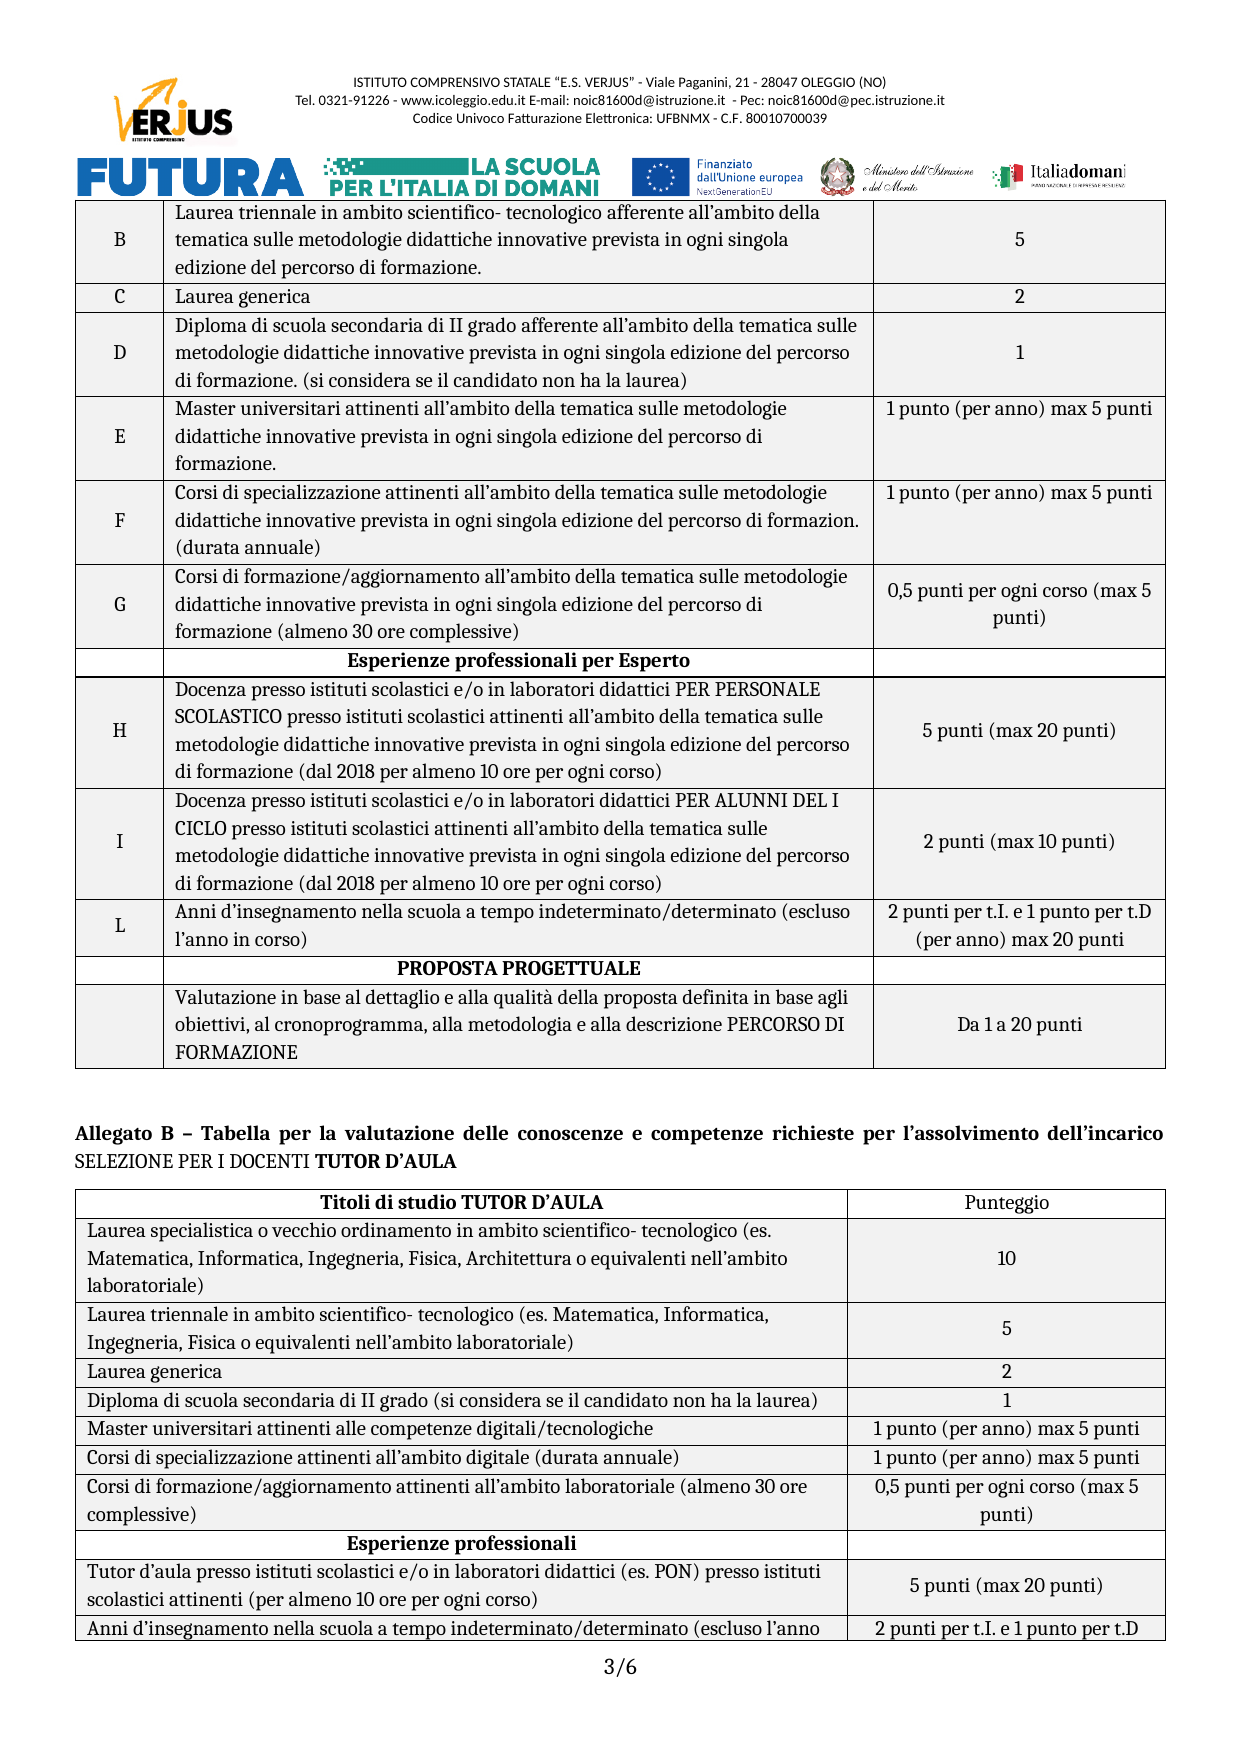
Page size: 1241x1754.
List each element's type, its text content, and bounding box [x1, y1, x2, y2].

table_header Punteggio [848, 1190, 1165, 1218]
table_cell 10 [848, 1219, 1165, 1302]
table_cell [76, 649, 163, 676]
table_cell 1 punto (per anno) max 5 punti [848, 1417, 1165, 1445]
table_cell 2 [848, 1359, 1165, 1387]
table_cell I [76, 789, 163, 899]
table_cell 1 punto (per anno) max 5 punti [848, 1446, 1165, 1474]
table_cell Esperienze professionali per Esperto [164, 649, 873, 676]
picture [104, 74, 244, 147]
table_cell L [76, 900, 163, 956]
table_cell Anni d’insegnamento nella scuola a tempo indeterminato/determinato (escluso l’anno in corso) [76, 1616, 847, 1640]
table_header Titoli di studio TUTOR D’AULA [76, 1190, 847, 1218]
table_cell B [76, 201, 163, 283]
table_cell 2 punti per t.I. e 1 punto per t.D (per anno) max 20 punti [874, 900, 1165, 956]
table_cell Diploma di scuola secondaria di II grado (si considera se il candidato non ha la laurea) [76, 1388, 847, 1416]
table_cell Corsi di specializzazione attinenti all’ambito della tematica sulle metodologie didattiche innovative prevista in ogni singola edizione del percorso di formazion. (durata annuale) [164, 481, 873, 564]
table_cell Docenza presso istituti scolastici e/o in laboratori didattici PER ALUNNI DEL I CICLO presso istituti scolastici attinenti all’ambito della tematica sulle metodologie didattiche innovative prevista in ogni singola edizione del percorso di formazione (dal 2018 per almeno 10 ore per ogni corso) [164, 789, 873, 899]
table_cell 0,5 punti per ogni corso (max 5 punti) [874, 565, 1165, 648]
table_cell 2 punti (max 10 punti) [874, 789, 1165, 899]
table_cell Laurea generica [76, 1359, 847, 1387]
table_cell Corsi di specializzazione attinenti all’ambito digitale (durata annuale) [76, 1446, 847, 1474]
picture [75, 155, 1124, 196]
table_cell [76, 957, 163, 984]
table_cell Anni d’insegnamento nella scuola a tempo indeterminato/determinato (escluso l’anno in corso) [164, 900, 873, 956]
title Allegato B – Tabella per la valutazione delle conoscenze e competenze richieste per l’assolvimento dell’incarico SELEZIONE PER I DOCENTI TUTOR D’AULA [75, 1122, 1165, 1173]
table_cell Esperienze professionali [76, 1531, 847, 1559]
table_cell 1 punto (per anno) max 5 punti [874, 397, 1165, 480]
table_cell [874, 649, 1165, 676]
table_cell Valutazione in base al dettaglio e alla qualità della proposta definita in base agli obiettivi, al cronoprogramma, alla metodologia e alla descrizione PERCORSO DI FORMAZIONE [164, 985, 873, 1068]
table_cell 2 punti per t.I. e 1 punto per t.D (per anno) max 20 punti [848, 1616, 1165, 1640]
table_cell Diploma di scuola secondaria di II grado afferente all’ambito della tematica sulle metodologie didattiche innovative prevista in ogni singola edizione del percorso di formazione. (si considera se il candidato non ha la laurea) [164, 313, 873, 396]
table_cell Laurea generica [164, 284, 873, 312]
table_cell [76, 985, 163, 1068]
table_cell 1 punto (per anno) max 5 punti [874, 481, 1165, 564]
table_cell Master universitari attinenti alle competenze digitali/tecnologiche [76, 1417, 847, 1445]
table_cell [848, 1531, 1165, 1559]
table_cell Docenza presso istituti scolastici e/o in laboratori didattici PER PERSONALE SCOLASTICO presso istituti scolastici attinenti all’ambito della tematica sulle metodologie didattiche innovative prevista in ogni singola edizione del percorso di formazione (dal 2018 per almeno 10 ore per ogni corso) [164, 678, 873, 788]
table_cell 5 [848, 1303, 1165, 1358]
table_cell 2 [874, 284, 1165, 312]
table_cell D [76, 313, 163, 396]
table_cell Tutor d’aula presso istituti scolastici e/o in laboratori didattici (es. PON) presso istituti scolastici attinenti (per almeno 10 ore per ogni corso) [76, 1560, 847, 1615]
table_cell 1 [848, 1388, 1165, 1416]
table_cell [874, 957, 1165, 984]
table_cell Laurea triennale in ambito scientifico- tecnologico afferente all’ambito della tematica sulle metodologie didattiche innovative prevista in ogni singola edizione del percorso di formazione. [164, 201, 873, 283]
table_cell Laurea triennale in ambito scientifico- tecnologico (es. Matematica, Informatica, Ingegneria, Fisica o equivalenti nell’ambito laboratoriale) [76, 1303, 847, 1358]
table_cell C [76, 284, 163, 312]
table_cell Da 1 a 20 punti [874, 985, 1165, 1068]
table_cell G [76, 565, 163, 648]
table_cell F [76, 481, 163, 564]
table_cell 5 punti (max 20 punti) [848, 1560, 1165, 1615]
table_cell 5 [874, 201, 1165, 283]
table_cell 1 [874, 313, 1165, 396]
table_cell PROPOSTA PROGETTUALE [164, 957, 873, 984]
table_cell 5 punti (max 20 punti) [874, 678, 1165, 788]
table_cell H [76, 678, 163, 788]
table_cell Corsi di formazione/aggiornamento attinenti all’ambito laboratoriale (almeno 30 ore complessive) [76, 1475, 847, 1530]
table_cell Laurea specialistica o vecchio ordinamento in ambito scientifico- tecnologico (es. Matematica, Informatica, Ingegneria, Fisica, Architettura o equivalenti nell’ambito laboratoriale) [76, 1219, 847, 1302]
table_cell E [76, 397, 163, 480]
table_cell Master universitari attinenti all’ambito della tematica sulle metodologie didattiche innovative prevista in ogni singola edizione del percorso di formazione. [164, 397, 873, 480]
table_cell 0,5 punti per ogni corso (max 5 punti) [848, 1475, 1165, 1530]
table_cell Corsi di formazione/aggiornamento all’ambito della tematica sulle metodologie didattiche innovative prevista in ogni singola edizione del percorso di formazione (almeno 30 ore complessive) [164, 565, 873, 648]
